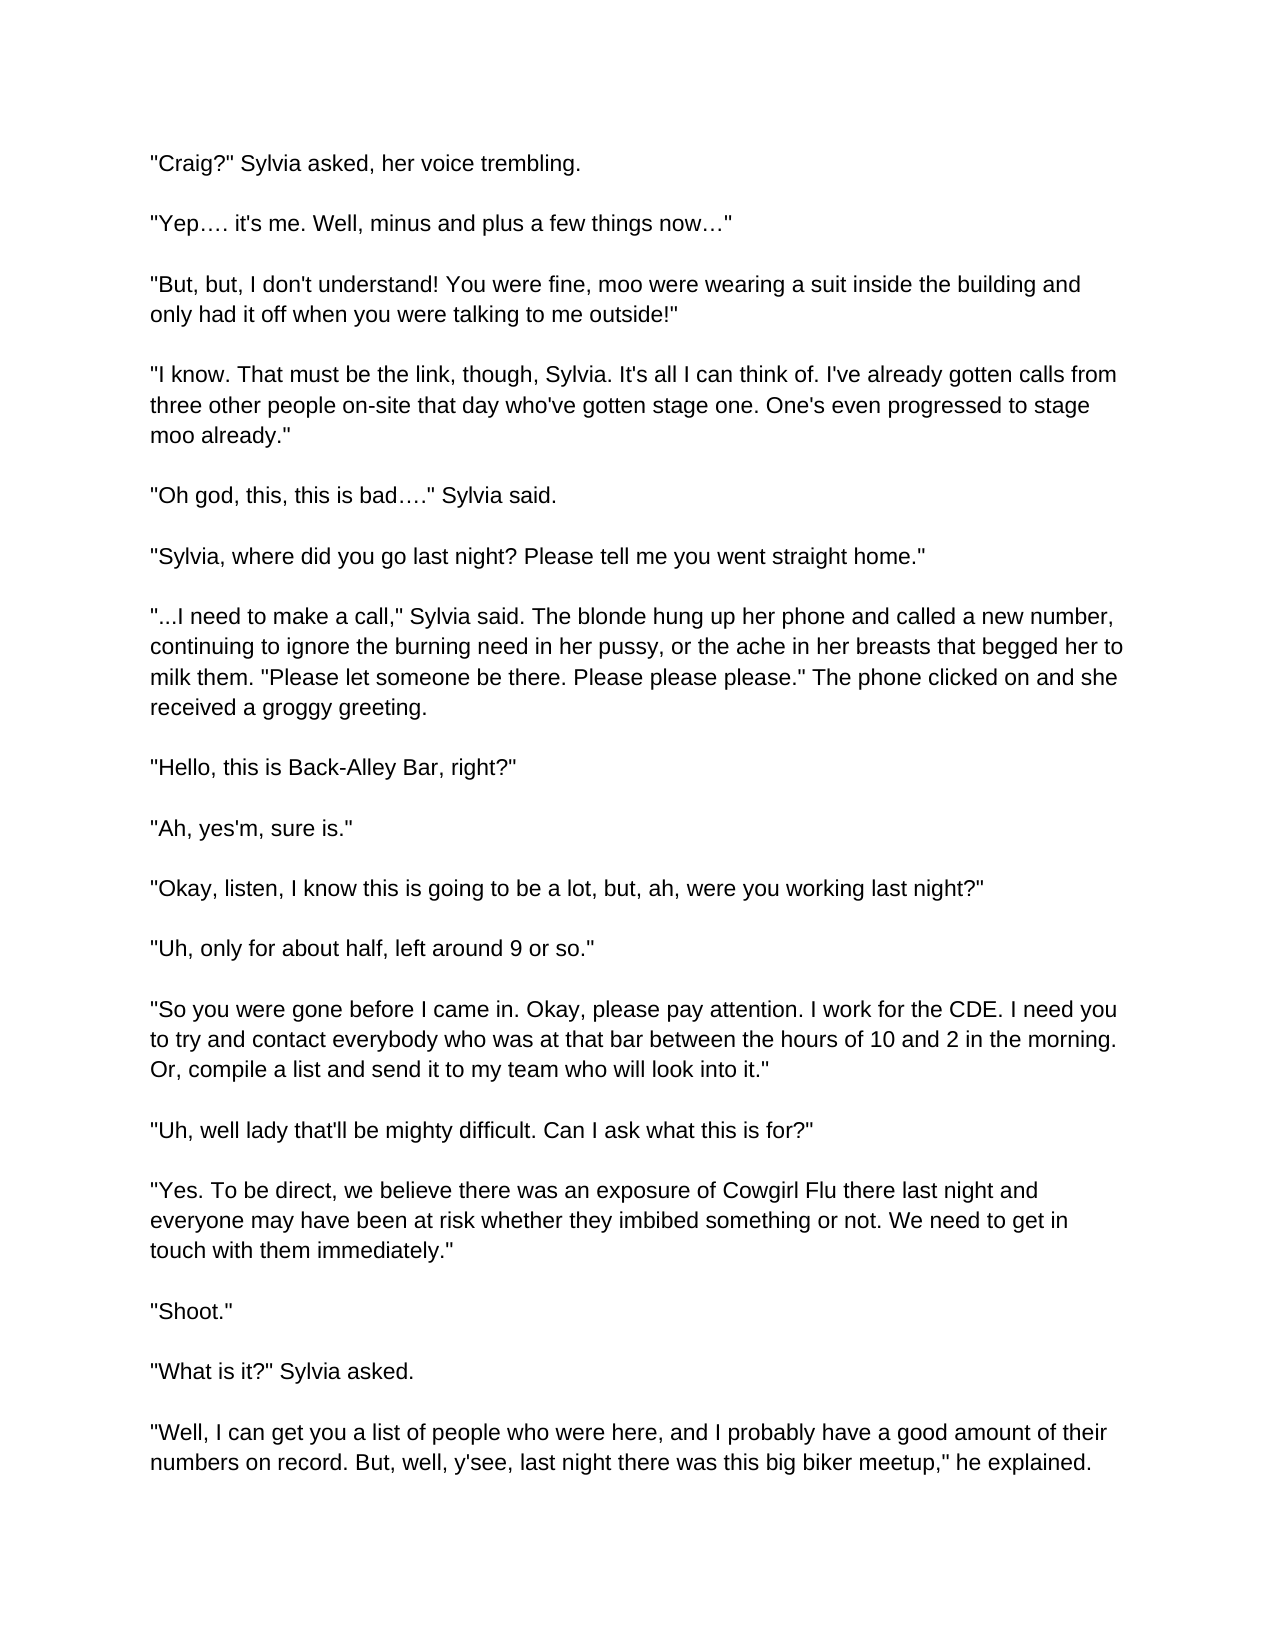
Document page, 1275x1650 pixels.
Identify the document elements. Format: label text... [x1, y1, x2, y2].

text "Yes. To be direct, we believe there was an exposure of Cowgirl Flu there last night and everyone may have been at risk whether they imbibed something or not. We need to get in touch with them immediately." [150, 1177, 1125, 1264]
text "...I need to make a call," Sylvia said. The blonde hung up her phone and called a new number, continuing to ignore the burning need in her pussy, or the ache in her breasts that begged her to milk them. "Please let someone be there. Please please please." The phone clicked on and she received a groggy greeting. [150, 603, 1125, 720]
text "Uh, only for about half, left around 9 or so." [150, 935, 1125, 962]
text "So you were gone before I came in. Okay, please pay attention. I work for the CDE. I need you to try and contact everybody who was at that bar between the hours of 10 and 2 in the morning. Or, compile a list and send it to my team who will look into it." [150, 996, 1125, 1083]
text "But, but, I don't understand! You were fine, moo were wearing a suit inside the building and only had it off when you were talking to me outside!" [150, 271, 1125, 327]
text "Oh god, this, this is bad…." Sylvia said. [150, 482, 1125, 509]
text "Ah, yes'm, sure is." [150, 814, 1125, 841]
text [150, 1419, 1125, 1475]
text "Shoot." [150, 1298, 1125, 1324]
text "I know. That must be the link, though, Sylvia. It's all I can think of. I've already gotten calls from three other people on-site that day who've gotten stage one. One's even progressed to stage moo already." [150, 361, 1125, 448]
text "Yep…. it's me. Well, minus and plus a few things now…" [150, 210, 1125, 237]
text "Okay, listen, I know this is going to be a lot, but, ah, were you working last night?" [150, 875, 1125, 901]
text "Craig?" Sylvia asked, her voice trembling. [150, 150, 1125, 176]
text "Hello, this is Back-Alley Bar, right?" [150, 754, 1125, 781]
text "Sylvia, where did you go last night? Please tell me you went straight home." [150, 543, 1125, 569]
text "Uh, well lady that'll be mighty difficult. Can I ask what this is for?" [150, 1117, 1125, 1143]
text "What is it?" Sylvia asked. [150, 1358, 1125, 1385]
